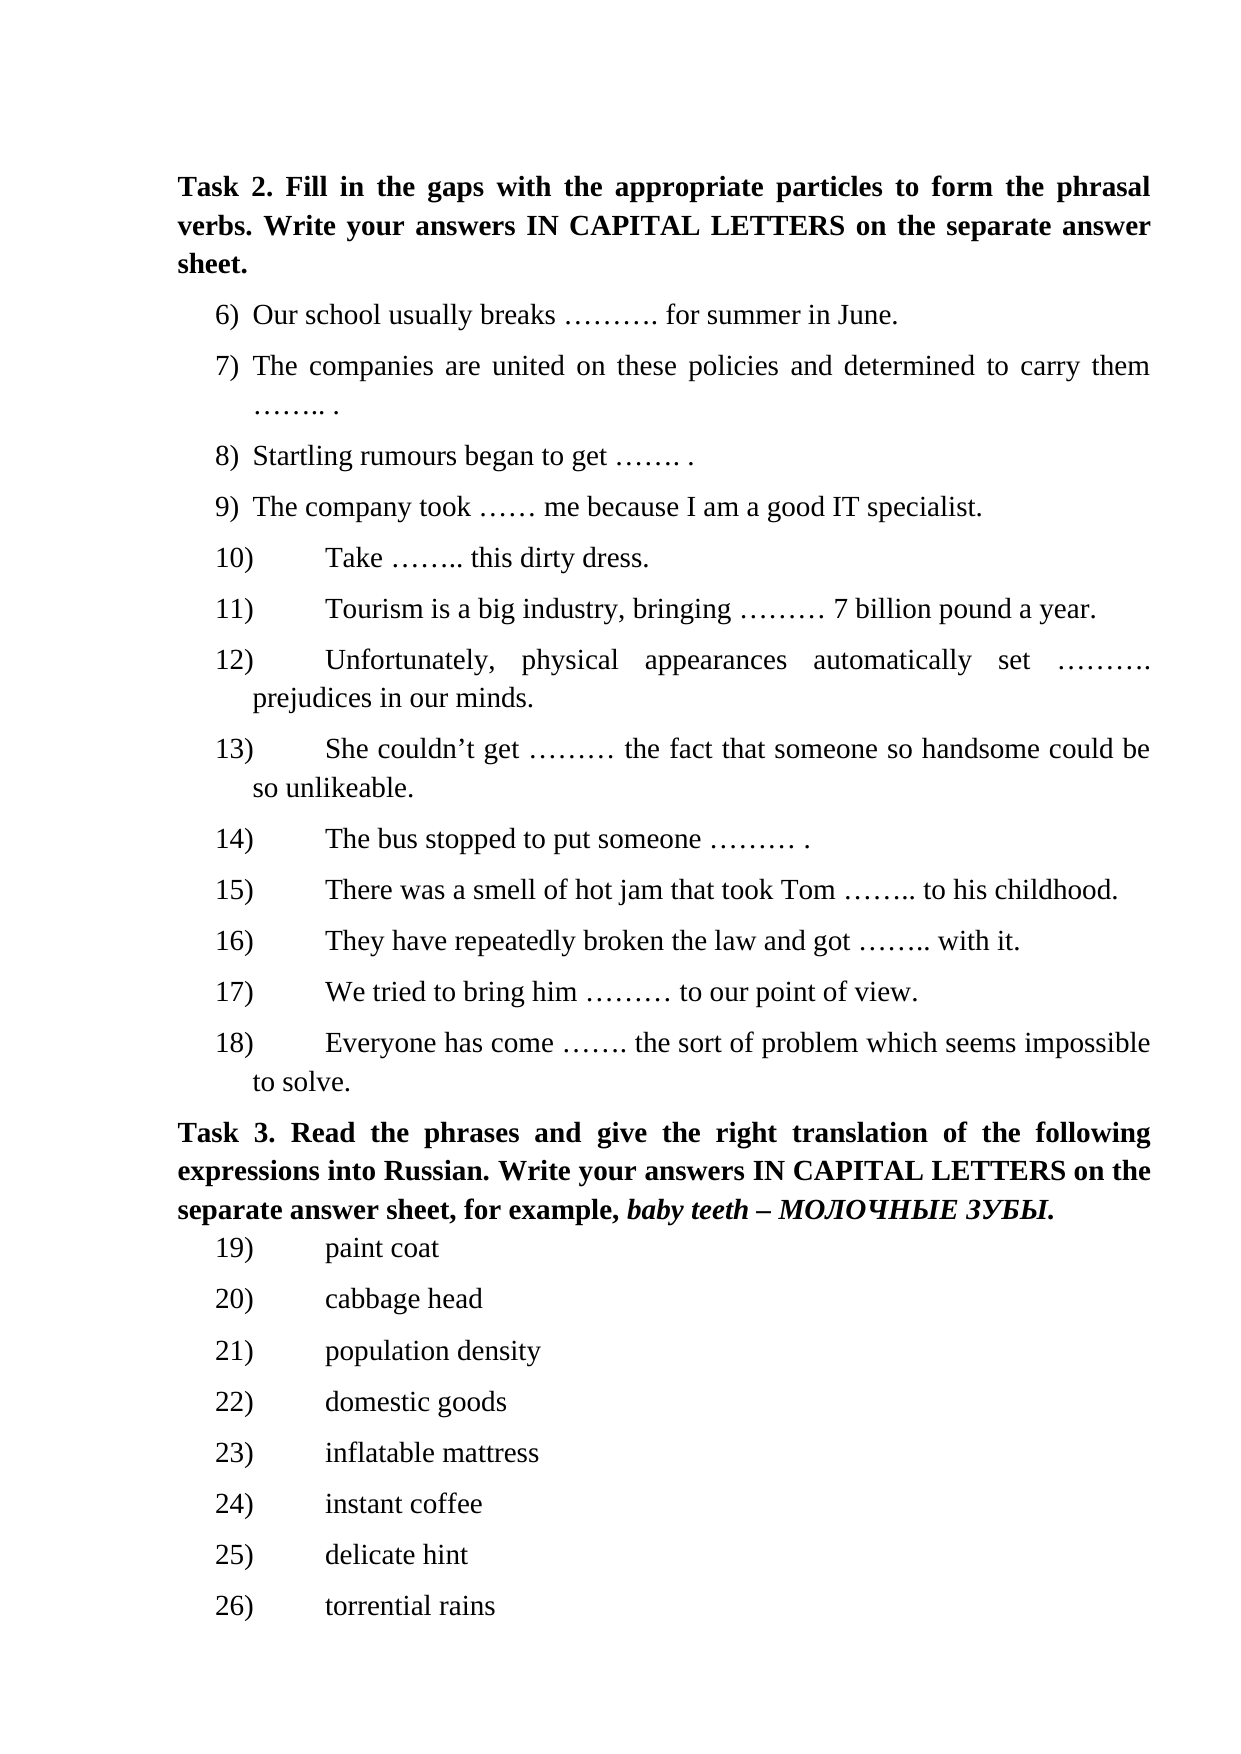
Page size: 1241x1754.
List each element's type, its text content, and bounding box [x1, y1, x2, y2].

list Take …….. this dirty dress. [215, 540, 1152, 573]
list The companies are united on these policies and determined to carry them …….. . [215, 348, 1152, 420]
list domestic goods [215, 1384, 1152, 1417]
list cabbage head [215, 1282, 1152, 1315]
list inflatable mattress [215, 1435, 1152, 1468]
text Task 2. Fill in the gaps with the appropriate particles to form the phrasal verbs. Write your answers IN CAPITAL LETTERS on the separate answer sheet. [177, 169, 1152, 280]
list Our school usually breaks ………. for summer in June. [215, 297, 1152, 331]
list delicate hint [215, 1537, 1152, 1570]
list Task 3. Read the phrases and give the right translation of the following expressions into Russian. Write your answers IN CAPITAL LETTERS on the separate answer sheet, for example, baby teeth – МОЛОЧНЫЕ ЗУБЫ. [177, 1115, 1152, 1226]
list They have repeatedly broken the law and got …….. with it. [215, 923, 1152, 957]
list paint coat [215, 1231, 1152, 1264]
list population density [215, 1333, 1152, 1366]
list The company took …… me because I am a good IT specialist. [215, 489, 1152, 522]
list Unfortunately, physical appearances automatically set ………. prejudices in our minds. [215, 642, 1152, 714]
list She couldn’t get ……… the fact that someone so handsome could be so unlikeable. [215, 732, 1152, 804]
list There was a smell of hot jam that took Tom …….. to his childhood. [215, 872, 1152, 906]
list The bus stopped to put someone ……… . [215, 821, 1152, 855]
list Startling rumours began to get ……. . [215, 438, 1152, 471]
list Tourism is a big industry, bringing ……… 7 billion pound a year. [215, 591, 1152, 624]
list We tried to bring him ……… to our point of view. [215, 974, 1152, 1008]
list Everyone has come ……. the sort of problem which seems impossible to solve. [215, 1025, 1152, 1097]
list torrential rains [215, 1588, 1152, 1621]
list instant coffee [215, 1486, 1152, 1519]
